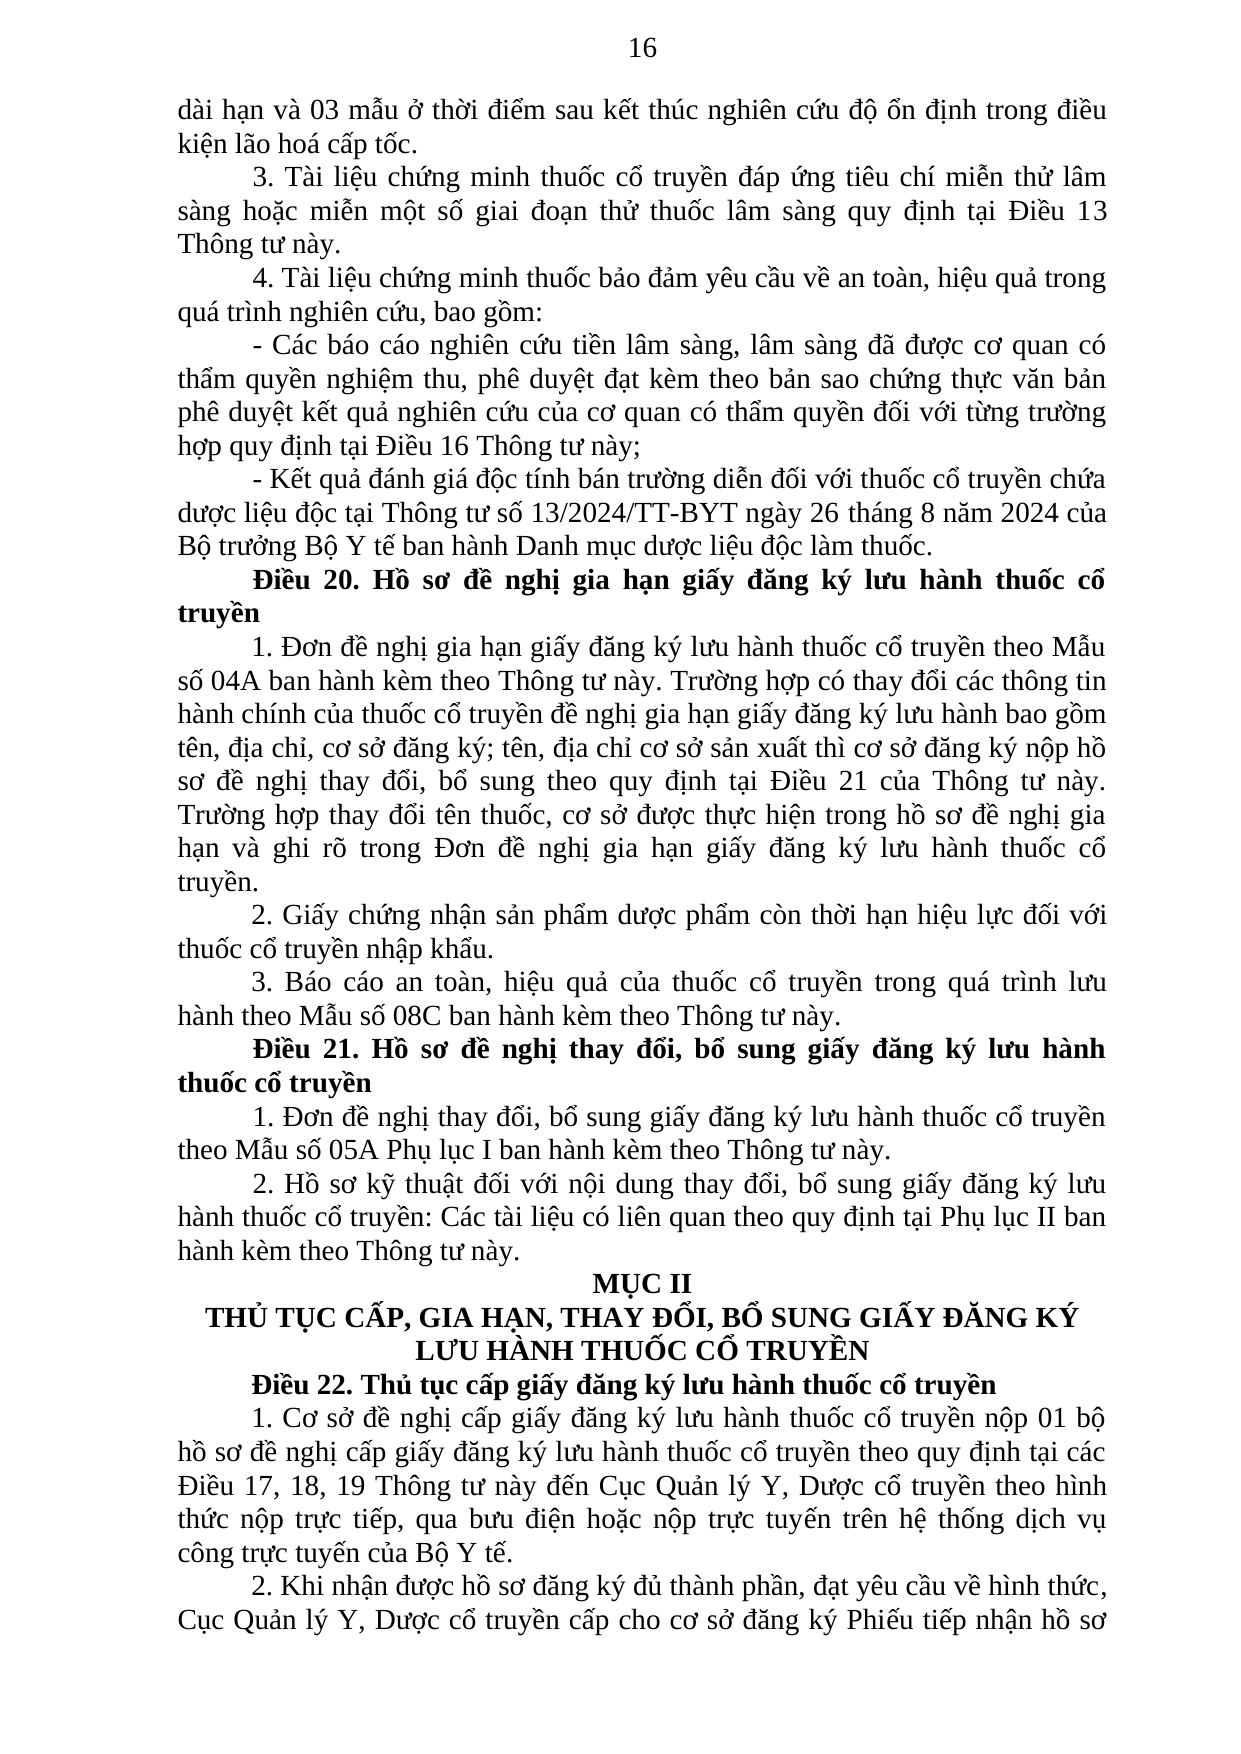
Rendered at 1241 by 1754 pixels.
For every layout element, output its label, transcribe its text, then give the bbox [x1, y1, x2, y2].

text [177, 1568, 1107, 1635]
text 3. Tài liệu chứng minh thuốc cổ truyền đáp ứng tiêu chí miễn thử lâm sàng hoặc miễn một số giai đoạn thử thuốc lâm sàng quy định tại Điều 13 Thông tư này. [177, 159, 1107, 260]
text - Kết quả đánh giá độc tính bán trường diễn đối với thuốc cổ truyền chứa dược liệu độc tại Thông tư số 13/2024/TT-BYT ngày 26 tháng 8 năm 2024 của Bộ trưởng Bộ Y tế ban hành Danh mục dược liệu độc làm thuốc. [177, 461, 1107, 562]
text 4. Tài liệu chứng minh thuốc bảo đảm yêu cầu về an toàn, hiệu quả trong quá trình nghiên cứu, bao gồm: [177, 260, 1107, 327]
text 1. Đơn đề nghị thay đổi, bổ sung giấy đăng ký lưu hành thuốc cổ truyền theo Mẫu số 05A Phụ lục I ban hành kèm theo Thông tư này. [177, 1099, 1107, 1166]
text 1. Cơ sở đề nghị cấp giấy đăng ký lưu hành thuốc cổ truyền nộp 01 bộ hồ sơ đề nghị cấp giấy đăng ký lưu hành thuốc cổ truyền theo quy định tại các Điều 17, 18, 19 Thông tư này đến Cục Quản lý Y, Dược cổ truyền theo hình thức nộp trực tiếp, qua bưu điện hoặc nộp trực tuyến trên hệ thống dịch vụ công trực tuyến của Bộ Y tế. [177, 1401, 1107, 1568]
text 2. Giấy chứng nhận sản phẩm dược phẩm còn thời hạn hiệu lực đối với thuốc cổ truyền nhập khẩu. [177, 897, 1107, 964]
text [177, 92, 1107, 159]
text Điều 21. Hồ sơ đề nghị thay đổi, bổ sung giấy đăng ký lưu hành thuốc cổ truyền [177, 1032, 1107, 1099]
text Điều 20. Hồ sơ đề nghị gia hạn giấy đăng ký lưu hành thuốc cổ truyền [177, 562, 1107, 629]
text THỦ TỤC CẤP, GIA HẠN, THAY ĐỔI, BỔ SUNG GIẤY ĐĂNG KÝ LƯU HÀNH THUỐC CỔ TRUYỀN [177, 1300, 1107, 1367]
text 2. Hồ sơ kỹ thuật đối với nội dung thay đổi, bổ sung giấy đăng ký lưu hành thuốc cổ truyền: Các tài liệu có liên quan theo quy định tại Phụ lục II ban hành kèm theo Thông tư này. [177, 1166, 1107, 1266]
text Điều 22. Thủ tục cấp giấy đăng ký lưu hành thuốc cổ truyền [177, 1367, 1107, 1401]
text - Các báo cáo nghiên cứu tiền lâm sàng, lâm sàng đã được cơ quan có thẩm quyền nghiệm thu, phê duyệt đạt kèm theo bản sao chứng thực văn bản phê duyệt kết quả nghiên cứu của cơ quan có thẩm quyền đối với từng trường hợp quy định tại Điều 16 Thông tư này; [177, 327, 1107, 461]
text 3. Báo cáo an toàn, hiệu quả của thuốc cổ truyền trong quá trình lưu hành theo Mẫu số 08C ban hành kèm theo Thông tư này. [177, 964, 1107, 1032]
text 1. Đơn đề nghị gia hạn giấy đăng ký lưu hành thuốc cổ truyền theo Mẫu số 04A ban hành kèm theo Thông tư này. Trường hợp có thay đổi các thông tin hành chính của thuốc cổ truyền đề nghị gia hạn giấy đăng ký lưu hành bao gồm tên, địa chỉ, cơ sở đăng ký; tên, địa chỉ cơ sở sản xuất thì cơ sở đăng ký nộp hồ sơ đề nghị thay đổi, bổ sung theo quy định tại Điều 21 của Thông tư này. Trường hợp thay đổi tên thuốc, cơ sở được thực hiện trong hồ sơ đề nghị gia hạn và ghi rõ trong Đơn đề nghị gia hạn giấy đăng ký lưu hành thuốc cổ truyền. [177, 629, 1107, 897]
text MỤC II [177, 1266, 1107, 1300]
